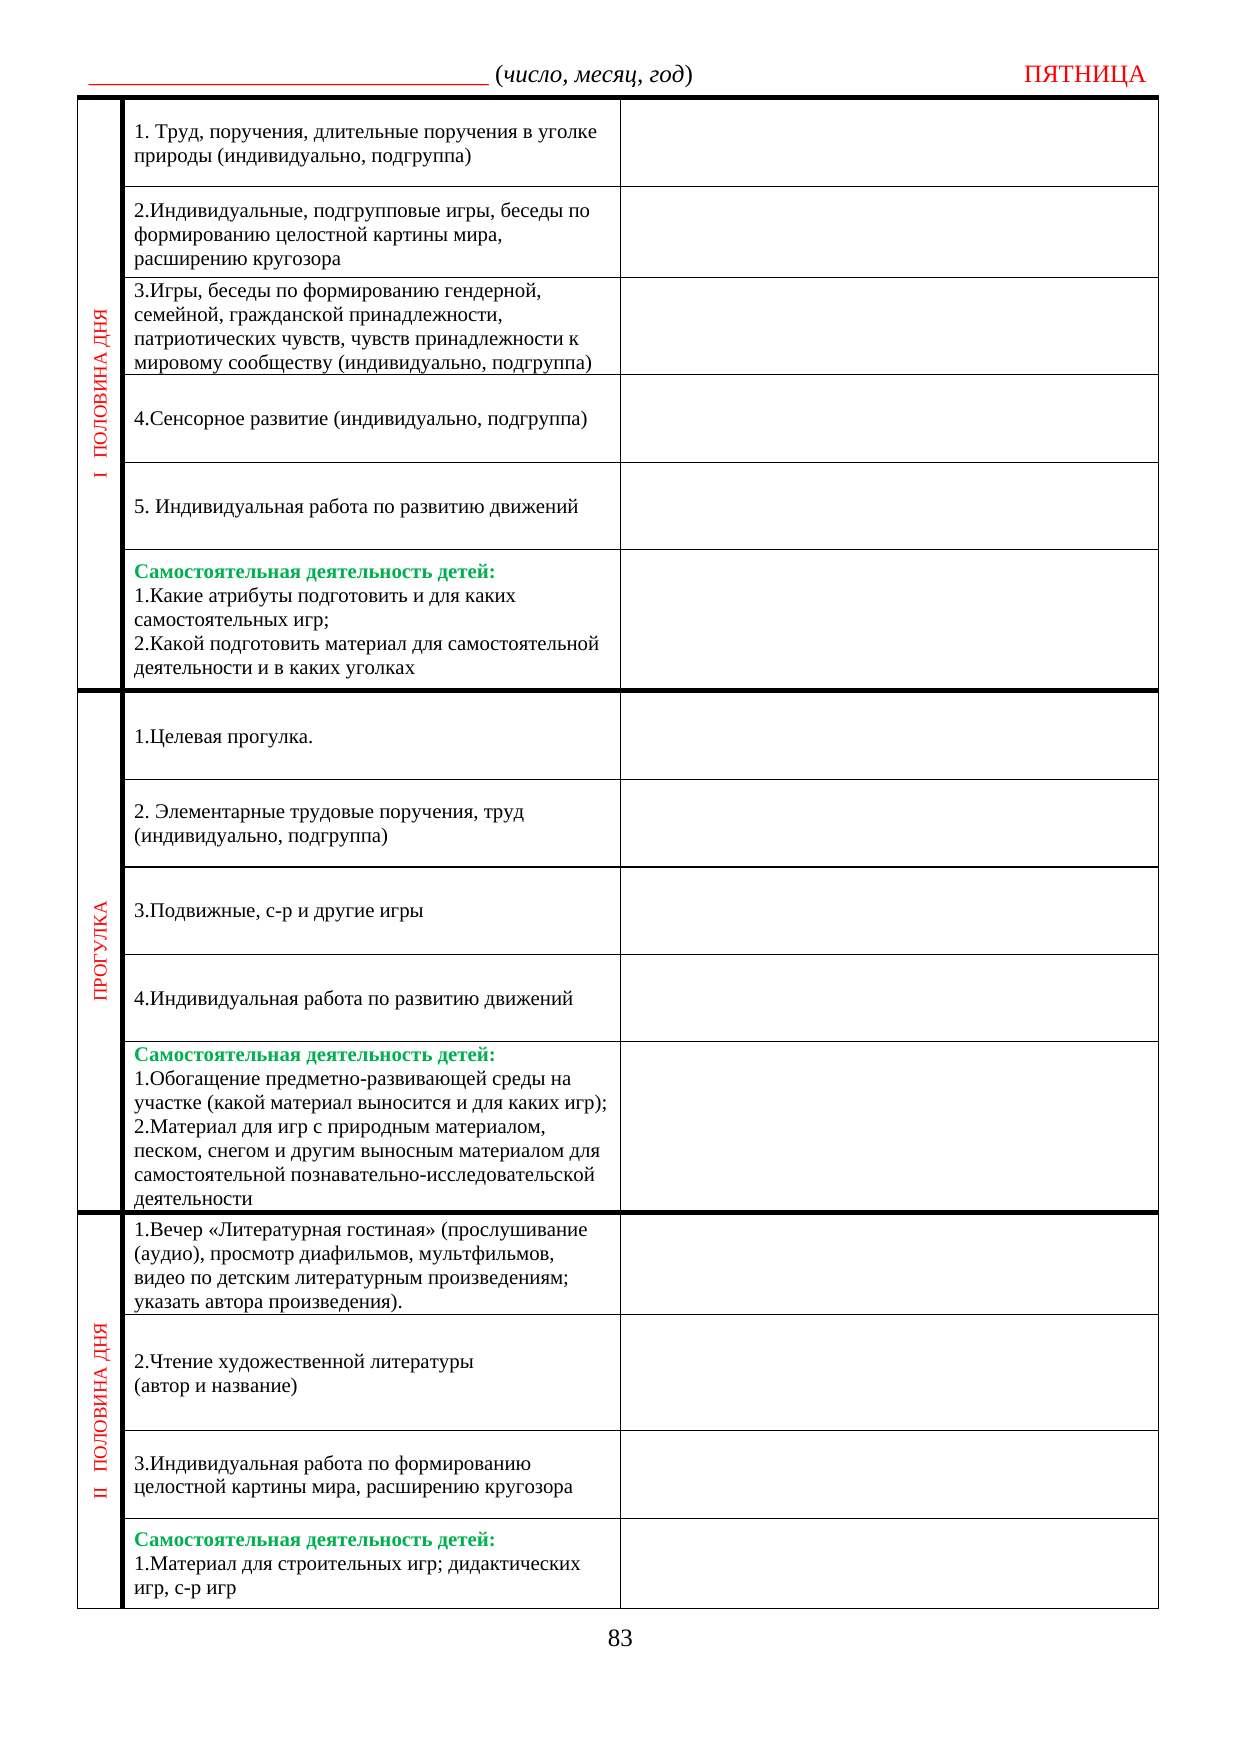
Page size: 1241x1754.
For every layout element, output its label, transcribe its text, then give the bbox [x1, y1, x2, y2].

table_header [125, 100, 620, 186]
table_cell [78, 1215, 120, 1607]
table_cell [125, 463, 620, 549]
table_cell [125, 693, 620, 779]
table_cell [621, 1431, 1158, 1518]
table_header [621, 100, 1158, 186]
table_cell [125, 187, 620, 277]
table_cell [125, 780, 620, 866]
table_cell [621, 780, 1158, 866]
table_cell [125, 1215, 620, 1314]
text ________________________________ (число, месяц, год) ПЯТНИЦА [89, 59, 1152, 88]
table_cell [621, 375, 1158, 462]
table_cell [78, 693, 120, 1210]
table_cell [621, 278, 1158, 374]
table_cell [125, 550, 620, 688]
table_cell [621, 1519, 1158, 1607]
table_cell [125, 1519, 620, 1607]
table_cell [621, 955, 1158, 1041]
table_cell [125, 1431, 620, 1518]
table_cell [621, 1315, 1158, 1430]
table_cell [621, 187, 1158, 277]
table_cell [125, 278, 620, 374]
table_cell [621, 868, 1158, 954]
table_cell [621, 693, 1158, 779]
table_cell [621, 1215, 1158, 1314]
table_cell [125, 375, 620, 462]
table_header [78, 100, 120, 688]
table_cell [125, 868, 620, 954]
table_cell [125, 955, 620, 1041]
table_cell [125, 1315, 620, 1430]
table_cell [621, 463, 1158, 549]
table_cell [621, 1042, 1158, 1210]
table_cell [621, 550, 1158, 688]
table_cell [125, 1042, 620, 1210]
